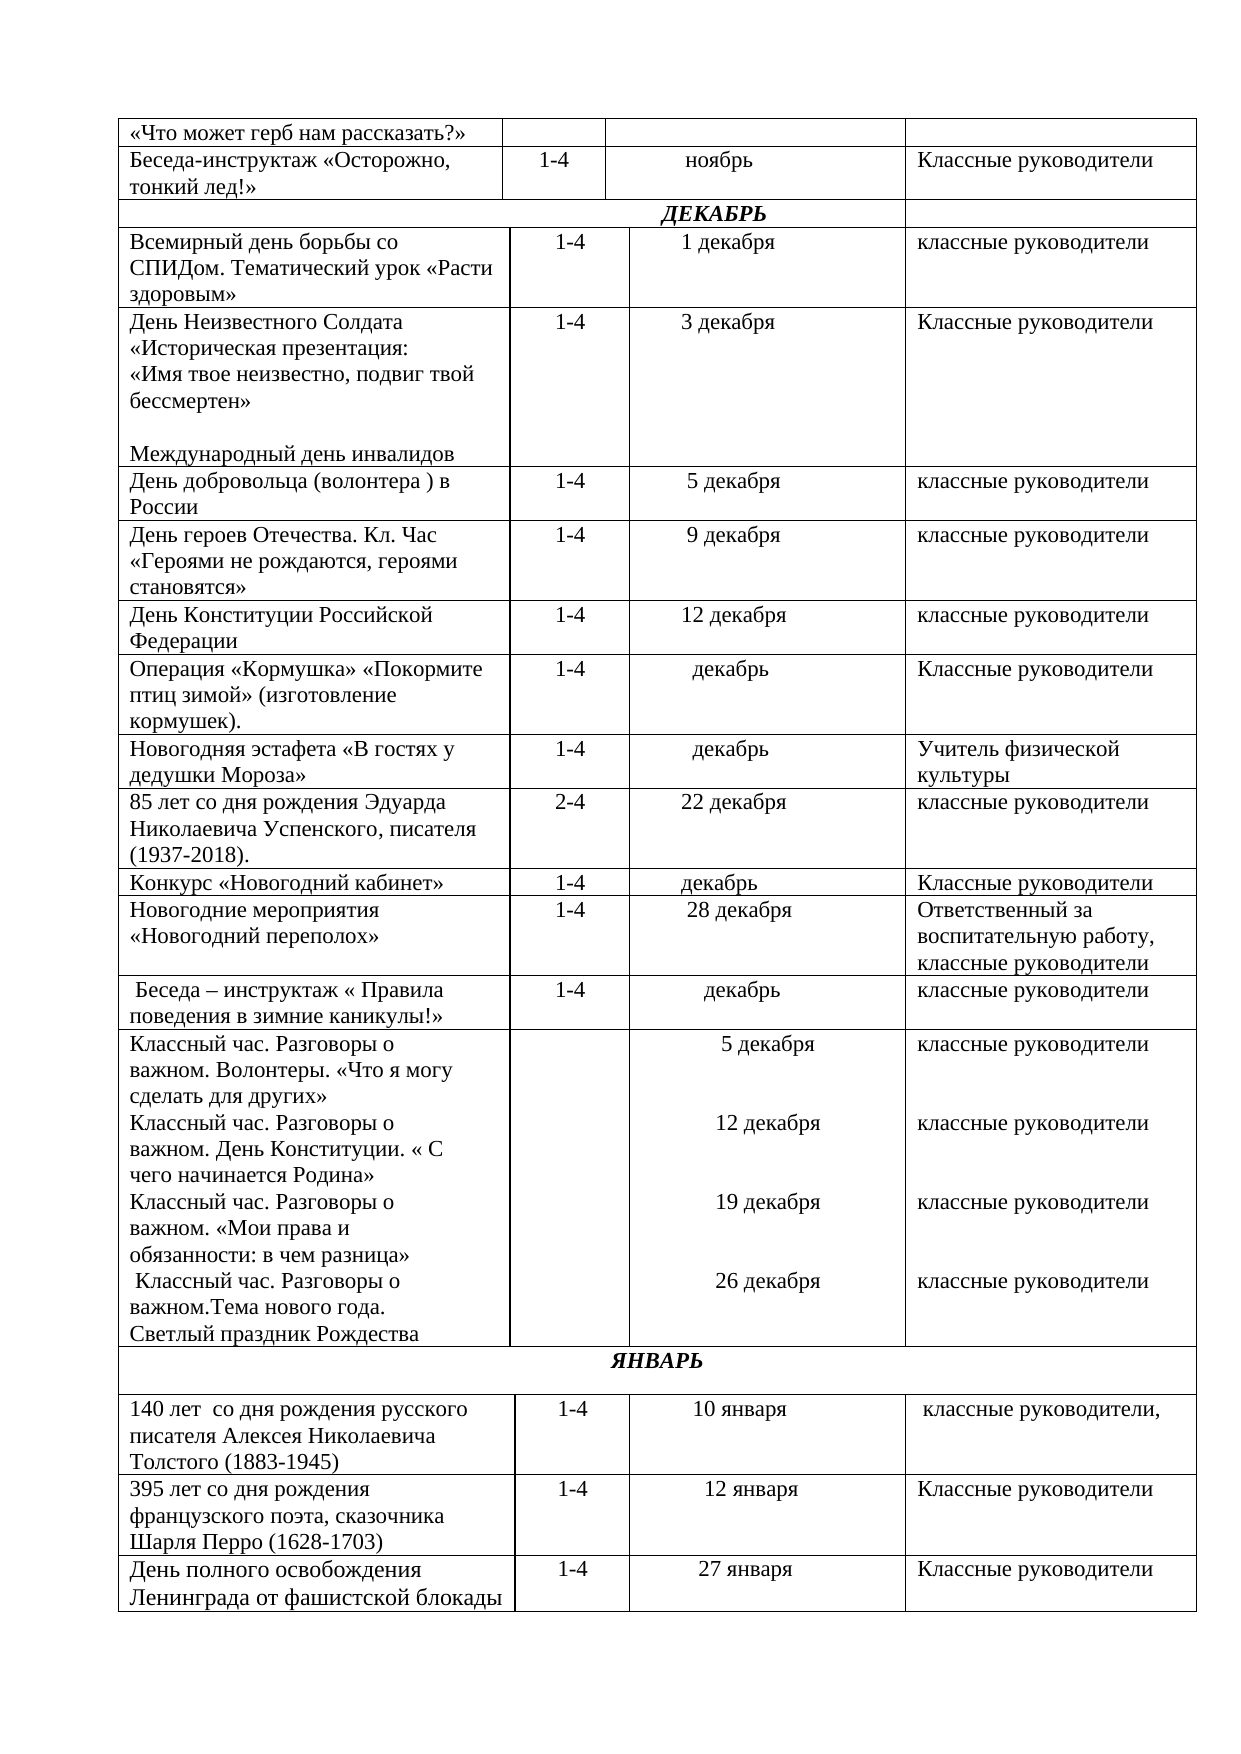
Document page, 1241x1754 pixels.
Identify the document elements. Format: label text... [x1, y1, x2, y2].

table_cell 395 лет со дня рождения французского поэта, сказочника Шарля Перро (1628-1703) [119, 1475, 514, 1554]
table_cell ДЕКАБРЬ [119, 200, 905, 227]
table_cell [119, 1556, 514, 1611]
table_cell 1-4 [516, 1475, 629, 1554]
table_cell 3 декабря [630, 308, 905, 466]
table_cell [906, 119, 1196, 146]
table_cell 12 декабря [630, 601, 905, 653]
table_cell 1-4 [516, 1556, 629, 1611]
table_cell 2-4 [511, 789, 629, 867]
table_cell Всемирный день борьбы со СПИДом. Тематический урок «Расти здоровым» [119, 228, 509, 307]
table_cell 5 декабря 12 декабря 19 декабря 26 декабря [630, 1030, 905, 1346]
table_cell 1-4 [511, 308, 629, 466]
table_cell Учитель физической культуры [906, 735, 1196, 787]
table_cell Ответственный за воспитательную работу, классные руководители [906, 896, 1196, 975]
table_cell 1-4 [511, 869, 629, 895]
table_cell ноябрь [606, 147, 905, 199]
table_cell 1-4 [511, 655, 629, 734]
table_cell 140 лет со дня рождения русского писателя Алексея Николаевича Толстого (1883-1945) [119, 1395, 514, 1474]
table_cell 22 декабря [630, 789, 905, 867]
table_cell классные руководители [906, 789, 1196, 867]
table_cell 85 лет со дня рождения Эдуарда Николаевича Успенского, писателя (1937-2018). [250, 789, 509, 867]
table_cell Новогодние мероприятия «Новогодний переполох» [119, 896, 509, 975]
table_cell 10 января [630, 1395, 905, 1474]
table_cell Классные руководители [906, 1475, 1196, 1554]
table_cell классные руководители [906, 467, 1196, 520]
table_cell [606, 119, 905, 146]
table_cell День добровольца (волонтера ) в России [119, 467, 509, 520]
table_cell Классные руководители [906, 869, 1196, 895]
table_cell Классный час. Разговоры о важном. Волонтеры. «Что я могу сделать для других» Классный час. Разговоры о важном. День Конституции. « С чего начинается Родина» Классный час. Разговоры о важном. «Мои права и обязанности: в чем разница» Классный час. Разговоры о важном.Тема нового года. Светлый праздник Рождества [119, 1030, 509, 1346]
table_cell классные руководители [906, 521, 1196, 600]
table_cell декабрь [630, 869, 905, 895]
table_cell 1-4 [516, 1395, 629, 1474]
table_cell 12 января [630, 1475, 905, 1554]
table_cell [503, 119, 605, 146]
table_cell 9 декабря [630, 521, 905, 600]
table_cell [906, 200, 1196, 227]
table_cell 5 декабря [630, 467, 905, 520]
table_cell 1-4 [511, 735, 629, 787]
table_cell классные руководители [906, 976, 1196, 1029]
table_cell [511, 1030, 629, 1346]
table_cell День Конституции Российской Федерации [119, 601, 509, 653]
table_cell День героев Отечества. Кл. Час «Героями не рождаются, героями становятся» [119, 521, 509, 600]
table_cell 1-4 [511, 896, 629, 975]
table_cell классные руководители классные руководители классные руководители классные руководители [906, 1030, 1196, 1346]
table_cell классные руководители [906, 601, 1196, 653]
table_cell ЯНВАРЬ [119, 1347, 1196, 1394]
table_cell 28 декабря [630, 896, 905, 975]
table_cell классные руководители, [906, 1395, 1196, 1474]
table_cell Классные руководители [906, 655, 1196, 734]
table_cell Новогодняя эстафета «В гостях у дедушки Мороза» [119, 735, 509, 787]
table_cell 1-4 [511, 521, 629, 600]
table_cell классные руководители [906, 228, 1196, 307]
table_cell Беседа-инструктаж «Осторожно, тонкий лед!» [119, 147, 502, 199]
table_cell Беседа – инструктаж « Правила поведения в зимние каникулы!» [119, 976, 509, 1029]
table_cell День Неизвестного Солдата «Историческая презентация: «Имя твое неизвестно, подвиг твой бессмертен» Международный день инвалидов [119, 308, 509, 466]
table_cell 1-4 [511, 976, 629, 1029]
table_cell Классные руководители [906, 147, 1196, 199]
table_cell Конкурс «Новогодний кабинет» [119, 869, 509, 895]
table_cell 1-4 [511, 601, 629, 653]
table_cell 27 января [630, 1556, 905, 1611]
table_cell 1-4 [511, 467, 629, 520]
table_cell Операция «Кормушка» «Покормите птиц зимой» (изготовление кормушек). [119, 655, 509, 734]
table_cell декабрь [630, 735, 905, 787]
table_cell Классные руководители [906, 308, 1196, 466]
table_cell 1-4 [503, 147, 605, 199]
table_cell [906, 1556, 1196, 1611]
table_cell декабрь [630, 976, 905, 1029]
table_cell декабрь [630, 655, 905, 734]
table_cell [119, 119, 502, 146]
table_cell 1-4 [511, 228, 629, 307]
table_cell 1 декабря [630, 228, 905, 307]
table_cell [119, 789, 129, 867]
